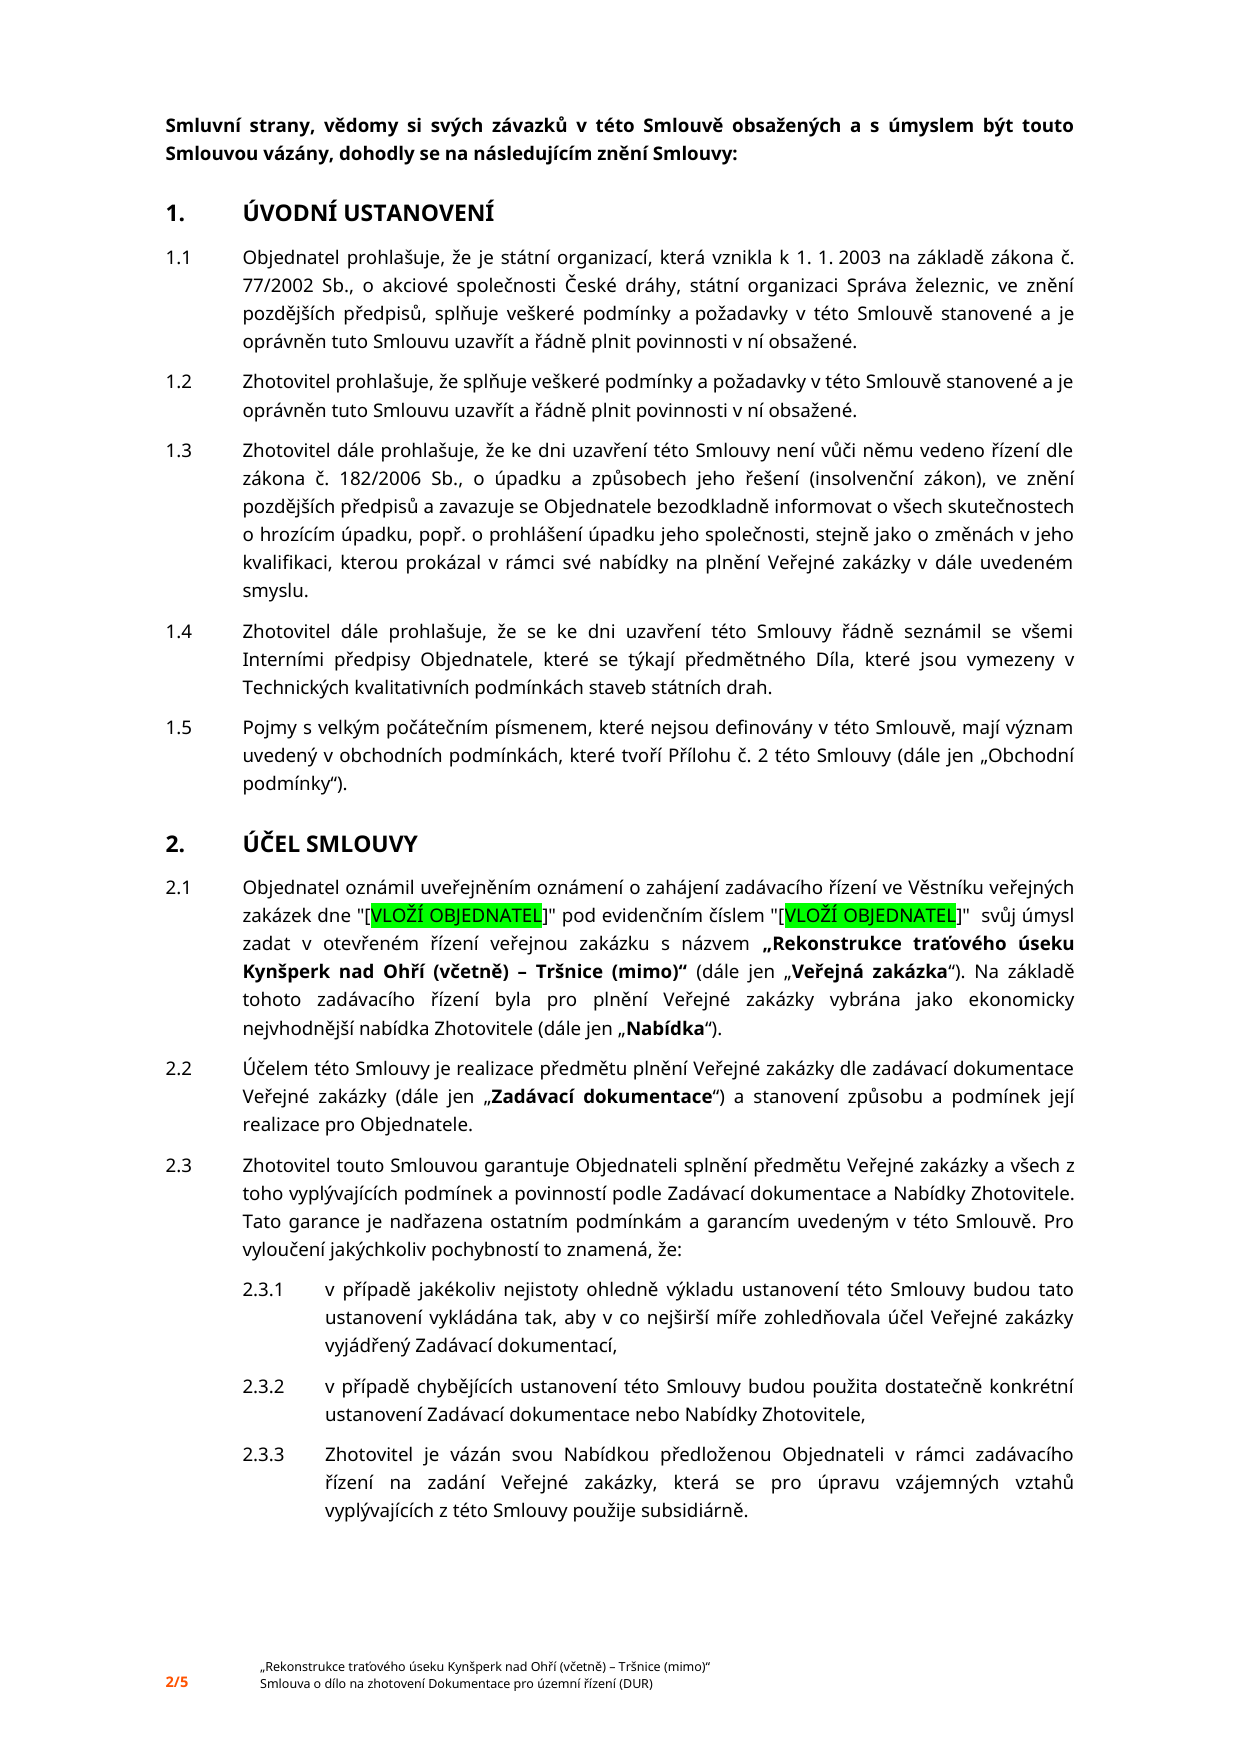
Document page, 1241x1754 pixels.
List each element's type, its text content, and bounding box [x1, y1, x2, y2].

text Zhotovitel je vázán svou Nabídkou předloženou Objednateli v rámci zadávacího řízení na zadání Veřejné zakázky, která se pro úpravu vzájemných vztahů vyplývajících z této Smlouvy použije subsidiárně. [242, 1442, 1075, 1523]
text Zhotovitel dále prohlašuje, že se ke dni uzavření této Smlouvy řádně seznámil se všemi Interními předpisy Objednatele, které se týkají předmětného Díla, které jsou vymezeny v Technických kvalitativních podmínkách staveb státních drah. [165, 618, 1075, 699]
text ÚČEL SMLOUVY [165, 828, 1075, 859]
text v případě jakékoliv nejistoty ohledně výkladu ustanovení této Smlouvy budou tato ustanovení vykládána tak, aby v co nejširší míře zohledňovala účel Veřejné zakázky vyjádřený Zadávací dokumentací, [242, 1276, 1075, 1358]
text v případě chybějících ustanovení této Smlouvy budou použita dostatečně konkrétní ustanovení Zadávací dokumentace nebo Nabídky Zhotovitele, [242, 1373, 1075, 1427]
text Pojmy s velkým počátečním písmenem, které nejsou definovány v této Smlouvě, mají význam uvedený v obchodních podmínkách, které tvoří Přílohu č. 2 této Smlouvy (dále jen „Obchodní podmínky“). [165, 714, 1075, 796]
text Objednatel oznámil uveřejněním oznámení o zahájení zadávacího řízení ve Věstníku veřejných zakázek dne "[VLOŽÍ OBJEDNATEL]" pod evidenčním číslem "[VLOŽÍ OBJEDNATEL]" svůj úmysl zadat v otevřeném řízení veřejnou zakázku s názvem „Rekonstrukce traťového úseku Kynšperk nad Ohří (včetně) – Tršnice (mimo)“ (dále jen „Veřejná zakázka“). Na základě tohoto zadávacího řízení byla pro plnění Veřejné zakázky vybrána jako ekonomicky nejvhodnější nabídka Zhotovitele (dále jen „Nabídka“). [165, 875, 1075, 1040]
text Zhotovitel prohlašuje, že splňuje veškeré podmínky a požadavky v této Smlouvě stanovené a je oprávněn tuto Smlouvu uzavřít a řádně plnit povinnosti v ní obsažené. [165, 369, 1075, 422]
text Smluvní strany, vědomy si svých závazků v této Smlouvě obsažených a s úmyslem být touto Smlouvou vázány, dohodly se na následujícím znění Smlouvy: [165, 112, 1075, 166]
text Zhotovitel touto Smlouvou garantuje Objednateli splnění předmětu Veřejné zakázky a všech z toho vyplývajících podmínek a povinností podle Zadávací dokumentace a Nabídky Zhotovitele. Tato garance je nadřazena ostatním podmínkám a garancím uvedeným v této Smlouvě. Pro vyloučení jakýchkoliv pochybností to znamená, že: [165, 1152, 1075, 1261]
text Účelem této Smlouvy je realizace předmětu plnění Veřejné zakázky dle zadávací dokumentace Veřejné zakázky (dále jen „Zadávací dokumentace“) a stanovení způsobu a podmínek její realizace pro Objednatele. [165, 1055, 1075, 1137]
text Objednatel prohlašuje, že je státní organizací, která vznikla k 1. 1. 2003 na základě zákona č. 77/2002 Sb., o akciové společnosti České dráhy, státní organizaci Správa železnic, ve znění pozdějších předpisů, splňuje veškeré podmínky a požadavky v této Smlouvě stanovené a je oprávněn tuto Smlouvu uzavřít a řádně plnit povinnosti v ní obsažené. [165, 244, 1075, 354]
text Zhotovitel dále prohlašuje, že ke dni uzavření této Smlouvy není vůči němu vedeno řízení dle zákona č. 182/2006 Sb., o úpadku a způsobech jeho řešení (insolvenční zákon), ve znění pozdějších předpisů a zavazuje se Objednatele bezodkladně informovat o všech skutečnostech o hrozícím úpadku, popř. o prohlášení úpadku jeho společnosti, stejně jako o změnách v jeho kvalifikaci, kterou prokázal v rámci své nabídky na plnění Veřejné zakázky v dále uvedeném smyslu. [165, 437, 1075, 603]
text ÚVODNÍ USTANOVENÍ [165, 197, 1075, 229]
